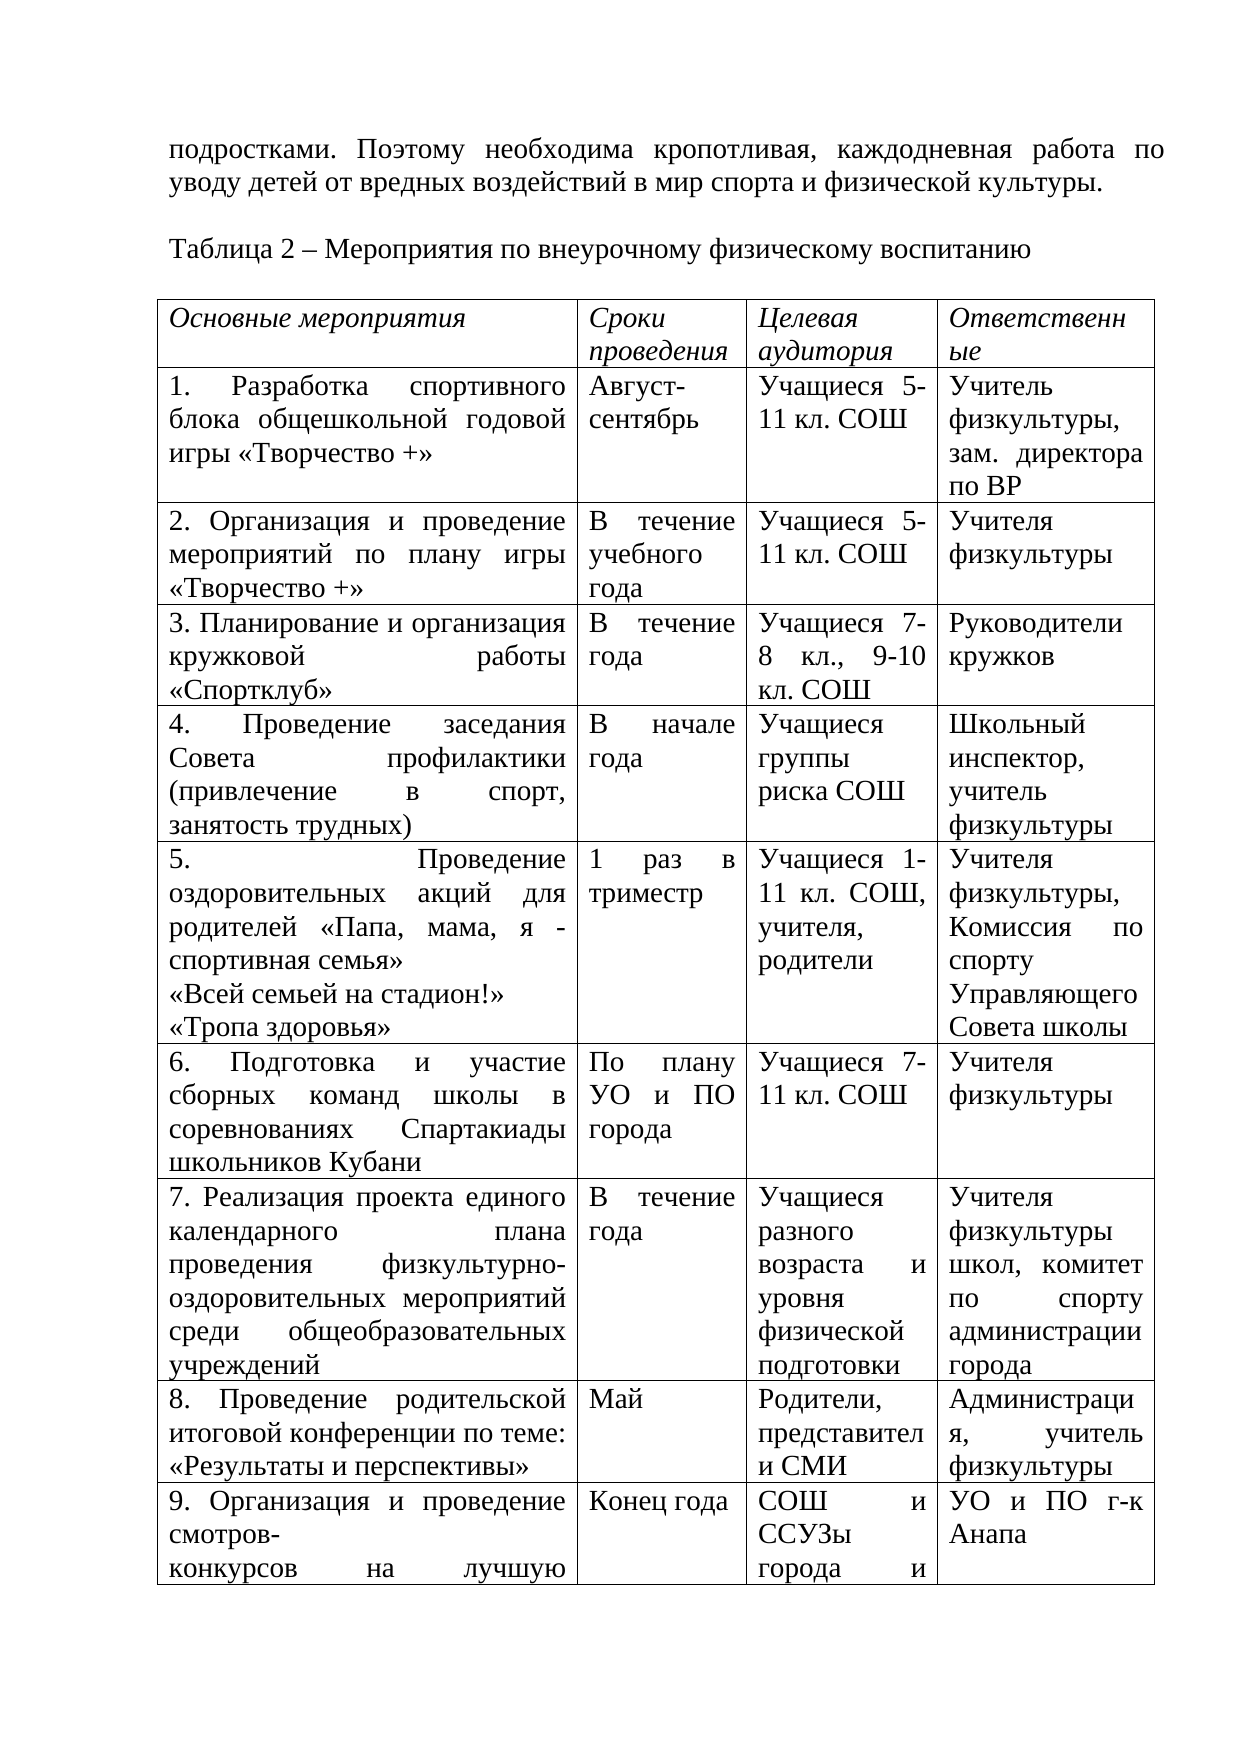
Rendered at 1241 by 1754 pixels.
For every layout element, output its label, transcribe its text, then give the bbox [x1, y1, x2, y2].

table_cell В течение учебного года [578, 503, 746, 604]
table_cell 5. Проведение оздоровительных акций для родителей «Папа, мама, я - спортивная семья» «Всей семьей на стадион!» «Тропа здоровья» [158, 842, 577, 1043]
table_cell Учащиеся 7-11 кл. СОШ [747, 1044, 937, 1178]
table_cell Учитель физкультуры, зам. директора по ВР [938, 368, 1154, 502]
table_cell Учащиеся разного возраста и уровня физической подготовки [747, 1179, 937, 1380]
table_cell 6. Подготовка и участие сборных команд школы в соревнованиях Спартакиады школьников Кубани [158, 1044, 577, 1178]
table_cell 7. Реализация проекта единого календарного плана проведения физкультурно-оздоровительных мероприятий среди общеобразовательных учреждений [158, 1179, 577, 1380]
table_cell Август-сентябрь [578, 368, 746, 502]
table_cell В течение года [578, 1179, 746, 1380]
table_header Ответственные [938, 300, 1154, 367]
table_header Основные мероприятия [158, 300, 577, 367]
table_cell 4. Проведение заседания Совета профилактики (привлечение в спорт, занятость трудных) [158, 706, 577, 841]
table_cell 1 раз в триместр [578, 842, 746, 1043]
table_cell По плану УО и ПО города [578, 1044, 746, 1178]
table_cell Школьный инспектор, учитель физкультуры [938, 706, 1154, 841]
table_cell Руководители кружков [938, 605, 1154, 705]
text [169, 131, 1165, 198]
table_cell Конец года [578, 1483, 746, 1584]
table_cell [747, 1483, 937, 1584]
table_cell Учащиеся 7-8 кл., 9-10 кл. СОШ [747, 605, 937, 705]
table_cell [158, 1483, 577, 1584]
table_cell 8. Проведение родительской итоговой конференции по теме: «Результаты и перспективы» [158, 1381, 577, 1482]
table_cell Учащиеся 5-11 кл. СОШ [747, 368, 937, 502]
table_cell Май [578, 1381, 746, 1482]
table_cell Учителя физкультуры школ, комитет по спорту администрации города [938, 1179, 1154, 1380]
table_cell 2. Организация и проведение мероприятий по плану игры «Творчество +» [158, 503, 577, 604]
table_cell УО и ПО г-к Анапа [938, 1483, 1154, 1584]
table_cell Администрация, учитель физкультуры [938, 1381, 1154, 1482]
table_cell Учителя физкультуры [938, 1044, 1154, 1178]
table_header Целевая аудитория [747, 300, 937, 367]
table_cell 3. Планирование и организация кружковой работы «Спортклуб» [158, 605, 577, 705]
table_cell 1. Разработка спортивного блока общешкольной годовой игры «Творчество +» [158, 368, 577, 502]
table_cell Родители, представители СМИ [747, 1381, 937, 1482]
table_cell В начале года [578, 706, 746, 841]
text Таблица 2 – Мероприятия по внеурочному физическому воспитанию [169, 232, 1165, 265]
table_header Сроки проведения [578, 300, 746, 367]
table_cell Учащиеся группы риска СОШ [747, 706, 937, 841]
table_cell Учащиеся 5-11 кл. СОШ [747, 503, 937, 604]
table_cell Учителя физкультуры [938, 503, 1154, 604]
table_cell Учащиеся 1-11 кл. СОШ, учителя, родители [747, 842, 937, 1043]
table_cell Учителя физкультуры, Комиссия по спорту Управляющего Совета школы [938, 842, 1154, 1043]
table_cell В течение года [578, 605, 746, 705]
